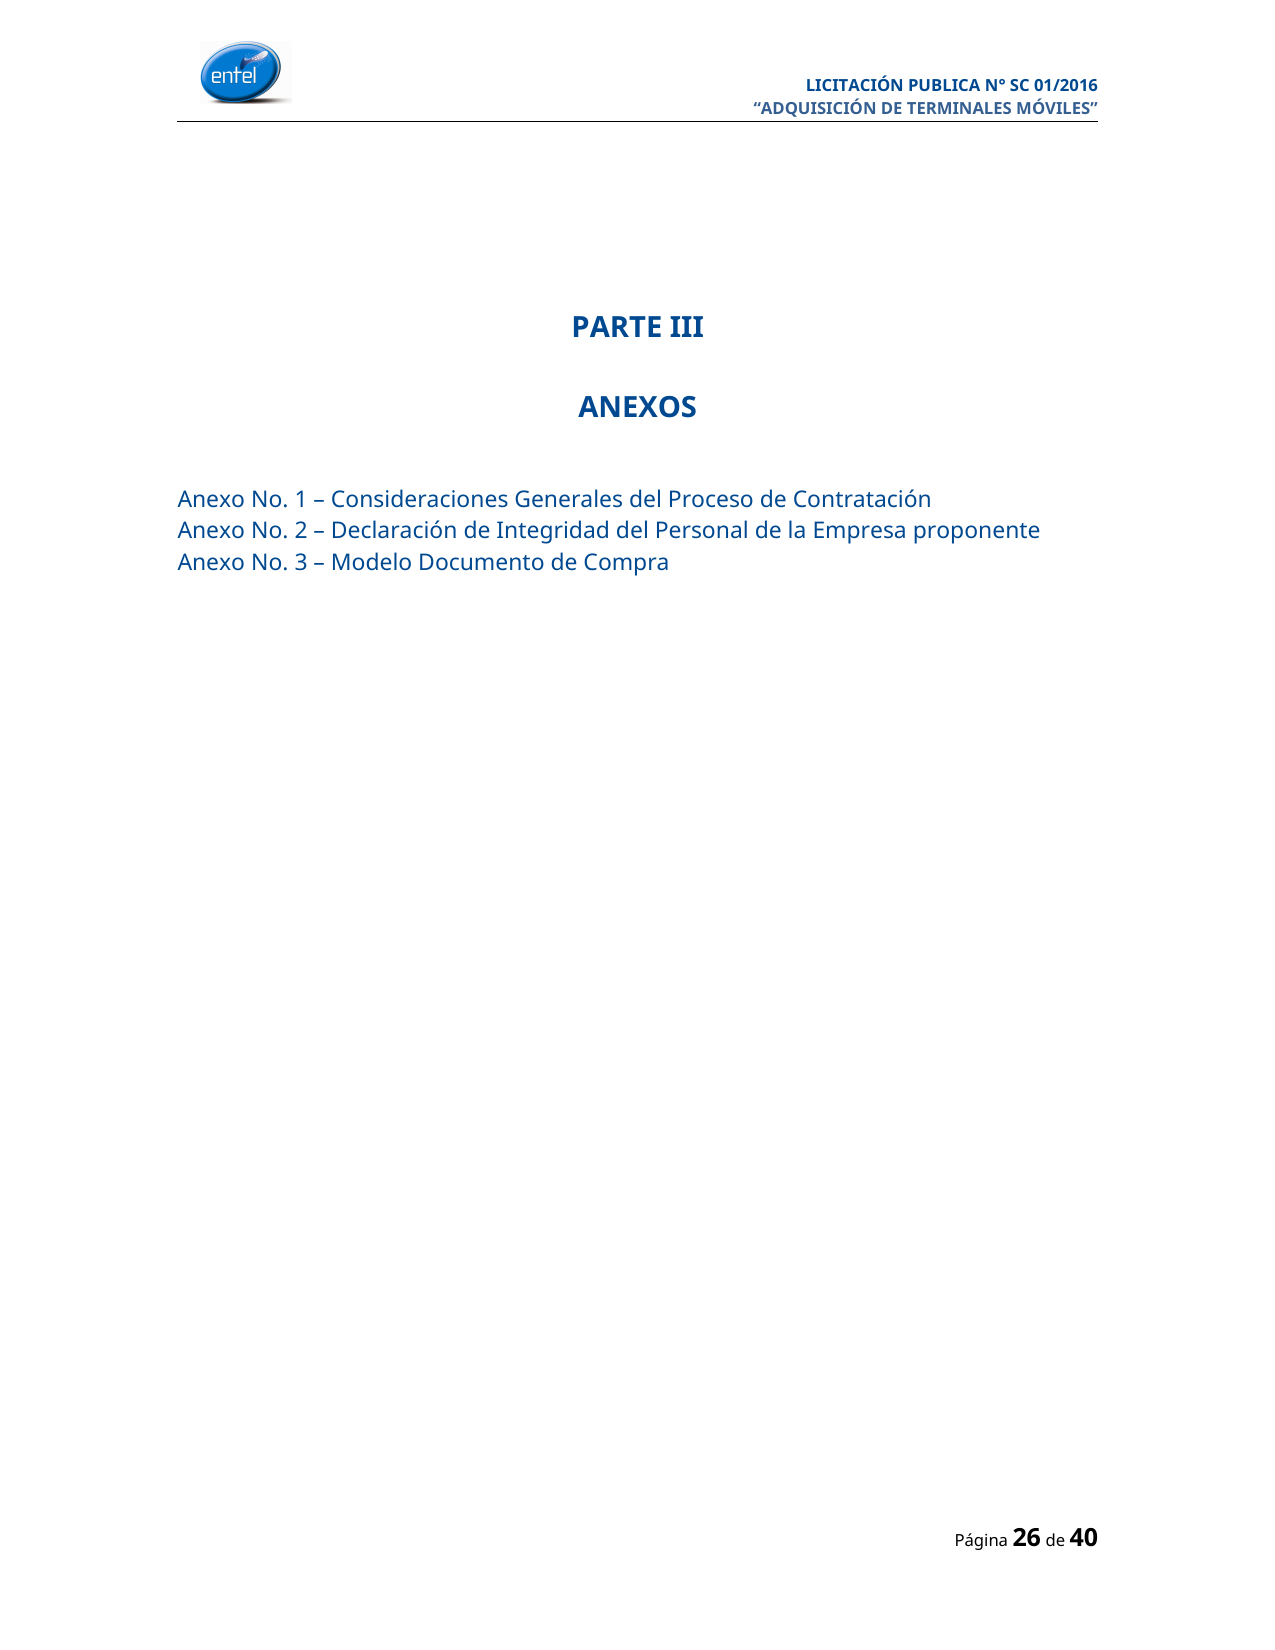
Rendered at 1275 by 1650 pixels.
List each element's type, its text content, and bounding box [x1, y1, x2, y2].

picture [200, 41, 293, 104]
subtitle PARTE III [177, 307, 1098, 346]
text Anexo No. 2 – Declaración de Integridad del Personal de la Empresa proponente [177, 514, 1098, 546]
text ANEXOS [177, 386, 1098, 426]
text Anexo No. 1 – Consideraciones Generales del Proceso de Contratación [177, 483, 1098, 514]
text Anexo No. 3 – Modelo Documento de Compra [177, 546, 1098, 577]
